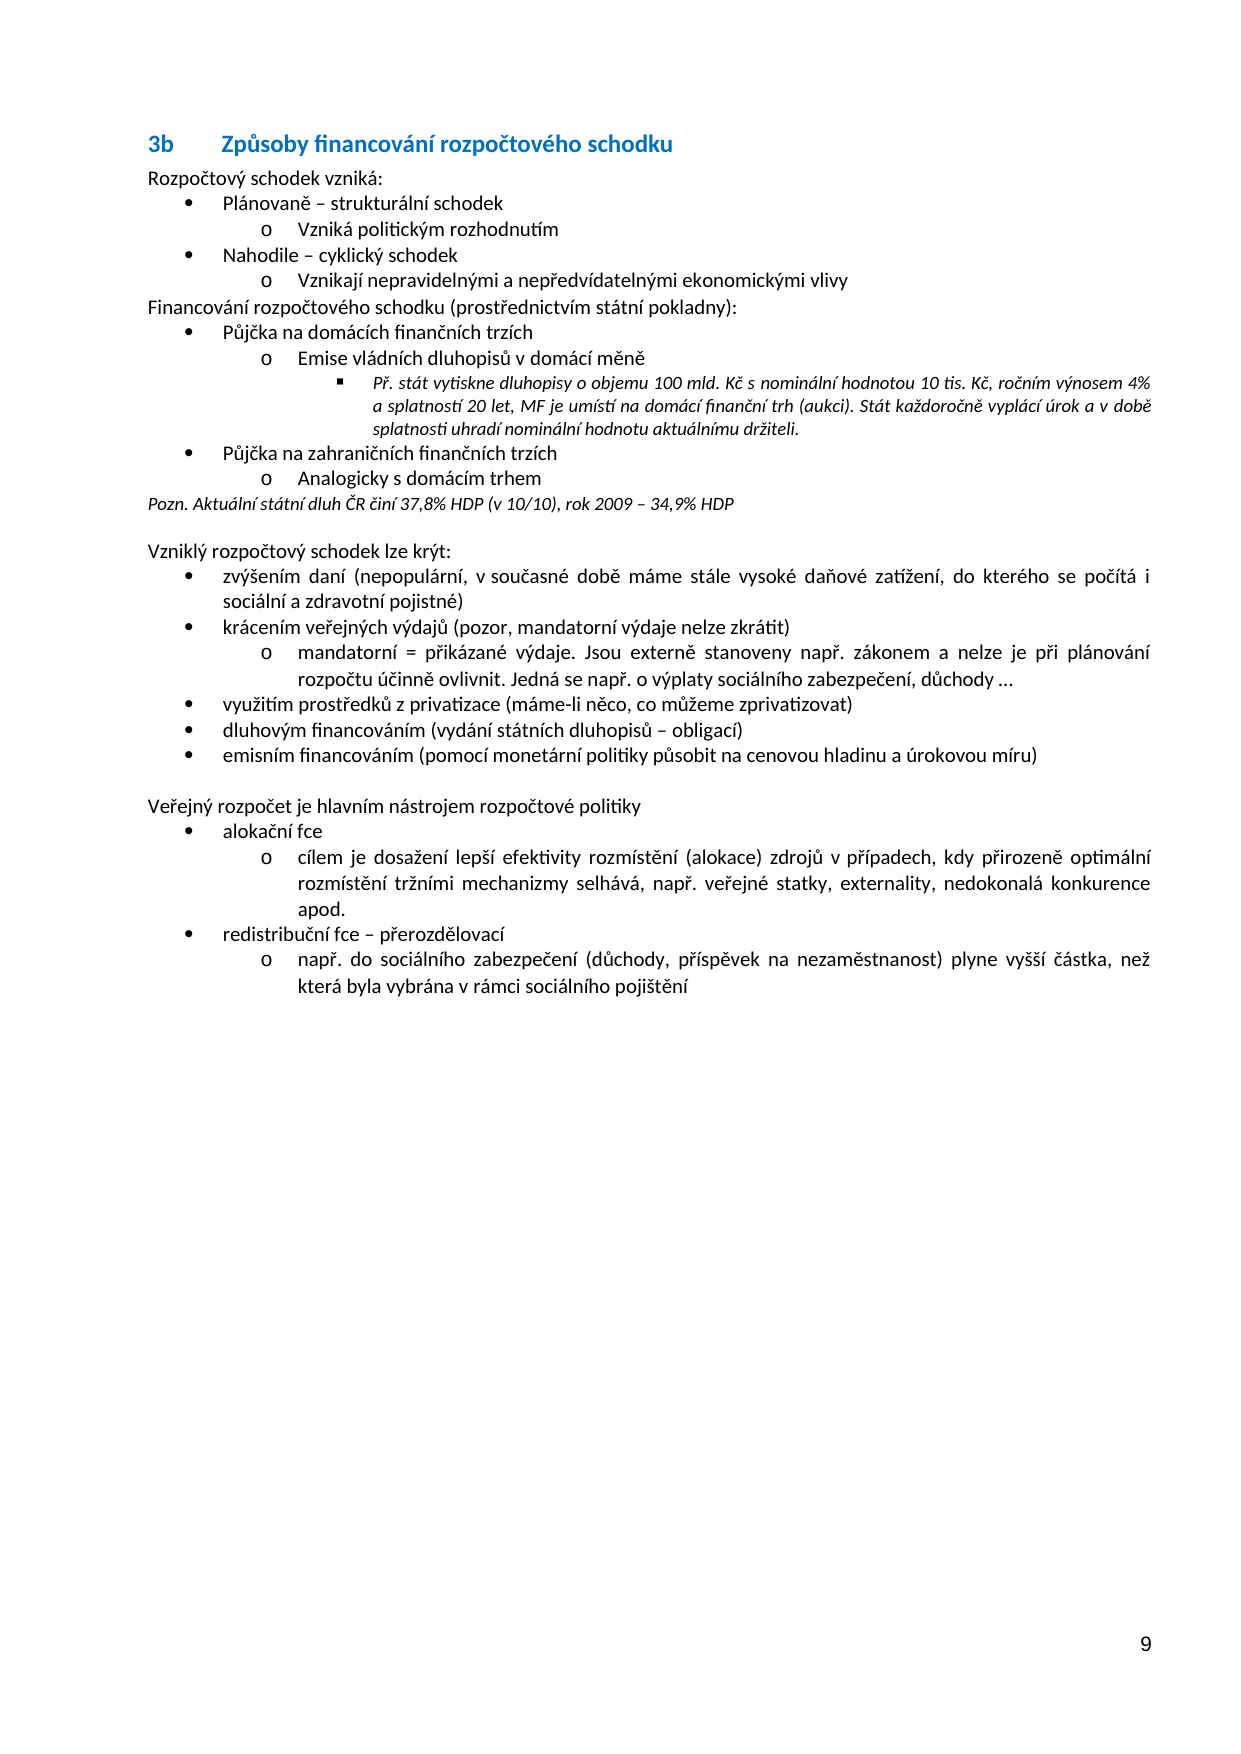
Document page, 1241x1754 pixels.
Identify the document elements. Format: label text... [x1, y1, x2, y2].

list mandatorní = přikázané výdaje. Jsou externě stanoveny např. zákonem a nelze je při plánování rozpočtu účinně ovlivnit. Jedná se např. o výplaty sociálního zabezpečení, důchody … [260, 639, 1152, 691]
text Vzniklý rozpočtový schodek lze krýt: [148, 538, 1152, 563]
list Vzniká politickým rozhodnutím [260, 216, 1152, 242]
list dluhovým financováním (vydání státních dluhopisů – obligací) [185, 717, 1152, 742]
list emisním financováním (pomocí monetární politiky působit na cenovou hladinu a úrokovou míru) [185, 742, 1152, 768]
list Analogicky s domácím trhem [260, 466, 1152, 492]
text Veřejný rozpočet je hlavním nástrojem rozpočtové politiky [148, 793, 1152, 818]
subtitle 3b Způsoby financování rozpočtového schodku [148, 128, 1152, 159]
list cílem je dosažení lepší efektivity rozmístění (alokace) zdrojů v případech, kdy přirozeně optimální rozmístění tržními mechanizmy selhává, např. veřejné statky, externality, nedokonalá konkurence apod. [260, 844, 1152, 921]
list alokační fce [185, 818, 1152, 844]
list Půjčka na domácích finančních trzích [185, 319, 1152, 345]
list krácením veřejných výdajů (pozor, mandatorní výdaje nelze zkrátit) [185, 614, 1152, 639]
text Financování rozpočtového schodku (prostřednictvím státní pokladny): [148, 294, 1152, 319]
list redistribuční fce – přerozdělovací [185, 921, 1152, 947]
list Emise vládních dluhopisů v domácí měně [260, 345, 1152, 371]
text Pozn. Aktuální státní dluh ČR činí 37,8% HDP (v 10/10), rok 2009 – 34,9% HDP [148, 492, 1152, 515]
text Rozpočtový schodek vzniká: [148, 165, 1152, 190]
list Př. stát vytiskne dluhopisy o objemu 100 mld. Kč s nominální hodnotou 10 tis. Kč, ročním výnosem 4% a splatností 20 let, MF je umístí na domácí finanční trh (aukci). Stát každoročně vyplácí úrok a v době splatnosti uhradí nominální hodnotu aktuálnímu držiteli. [335, 371, 1152, 440]
list zvýšením daní (nepopulární, v současné době máme stále vysoké daňové zatížení, do kterého se počítá i sociální a zdravotní pojistné) [185, 563, 1152, 614]
list např. do sociálního zabezpečení (důchody, příspěvek na nezaměstnanost) plyne vyšší částka, než která byla vybrána v rámci sociálního pojištění [260, 947, 1152, 998]
list Nahodile – cyklický schodek [185, 242, 1152, 268]
list Vznikají nepravidelnými a nepředvídatelnými ekonomickými vlivy [260, 268, 1152, 294]
list využitím prostředků z privatizace (máme-li něco, co můžeme zprivatizovat) [185, 691, 1152, 717]
list Plánovaně – strukturální schodek [185, 190, 1152, 216]
list Půjčka na zahraničních finančních trzích [185, 440, 1152, 466]
